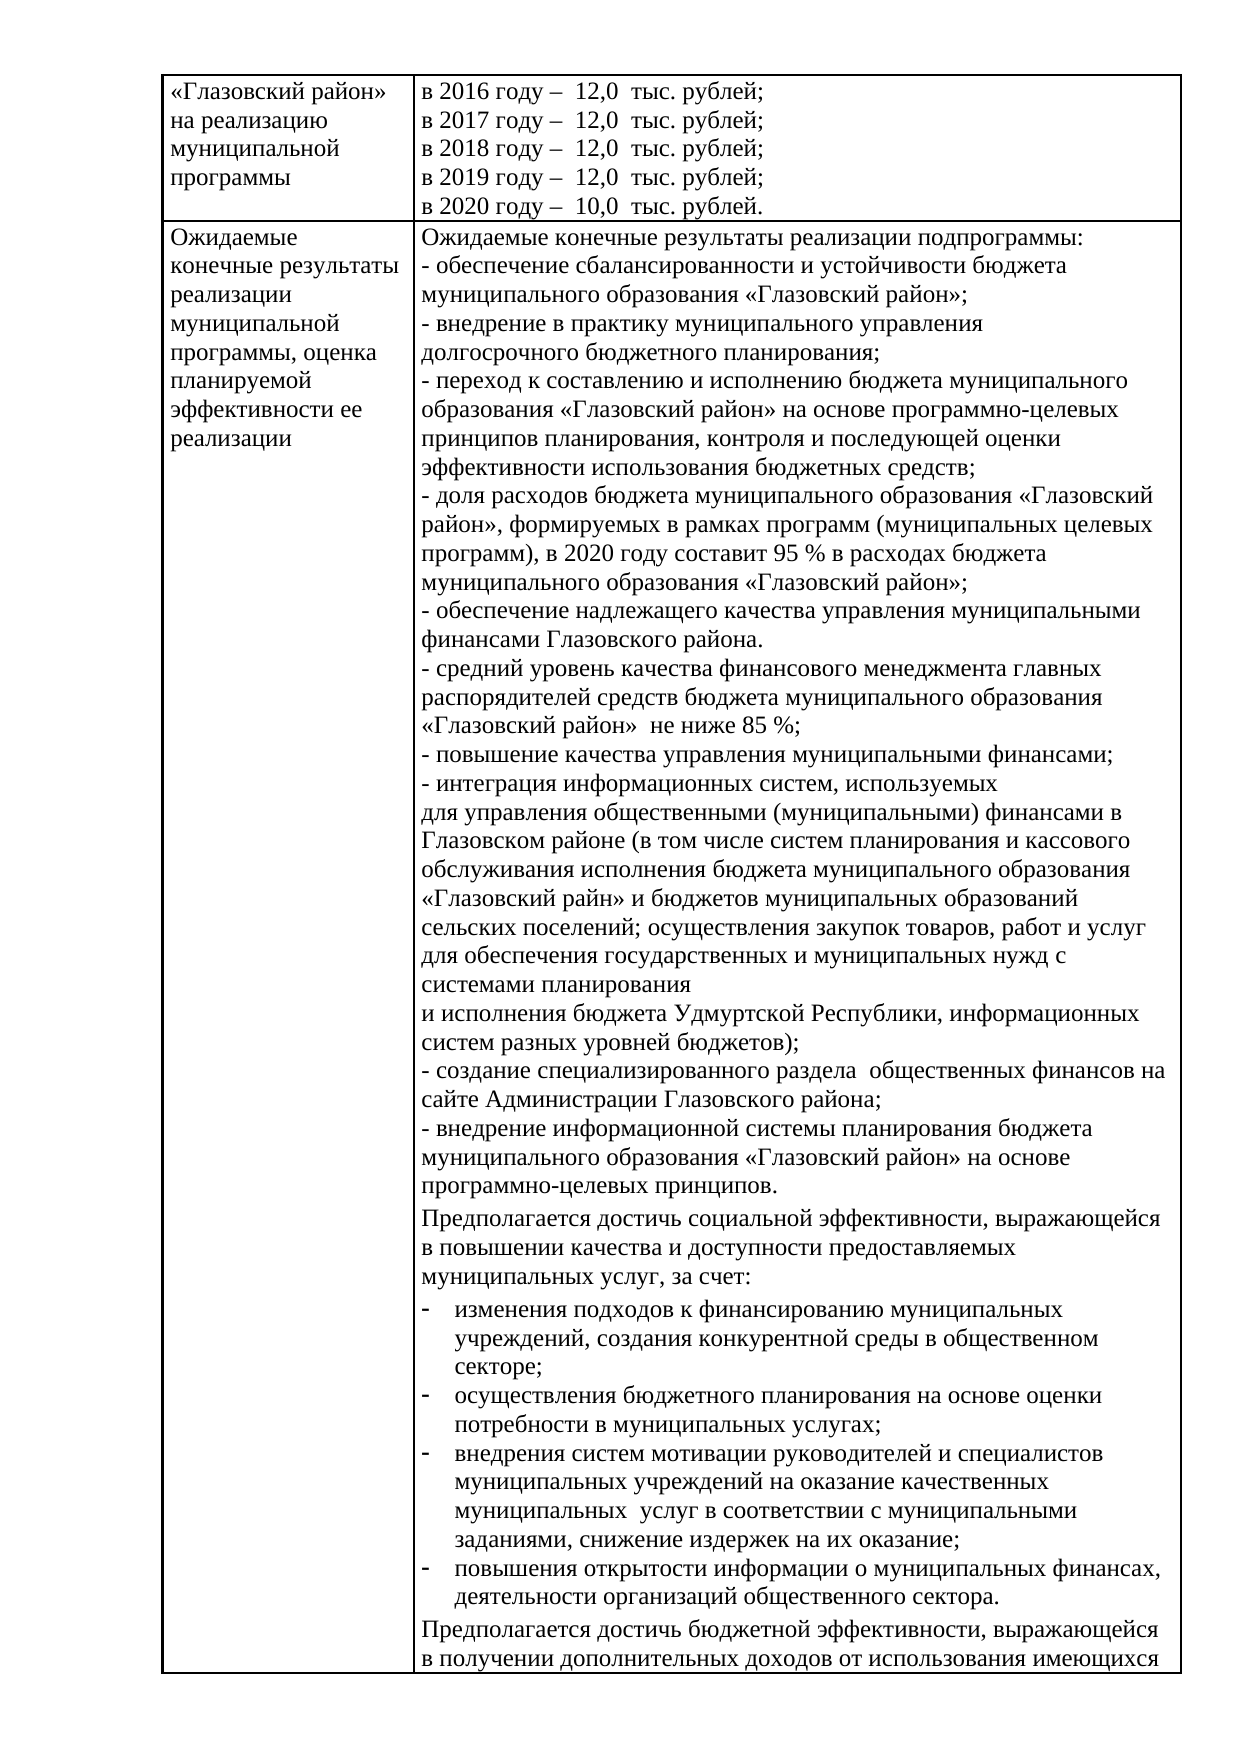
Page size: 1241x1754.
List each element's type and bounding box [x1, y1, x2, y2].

table_cell [164, 76, 413, 220]
table_cell [164, 222, 413, 1672]
table_cell [415, 76, 1180, 220]
table_cell [415, 222, 1180, 1672]
